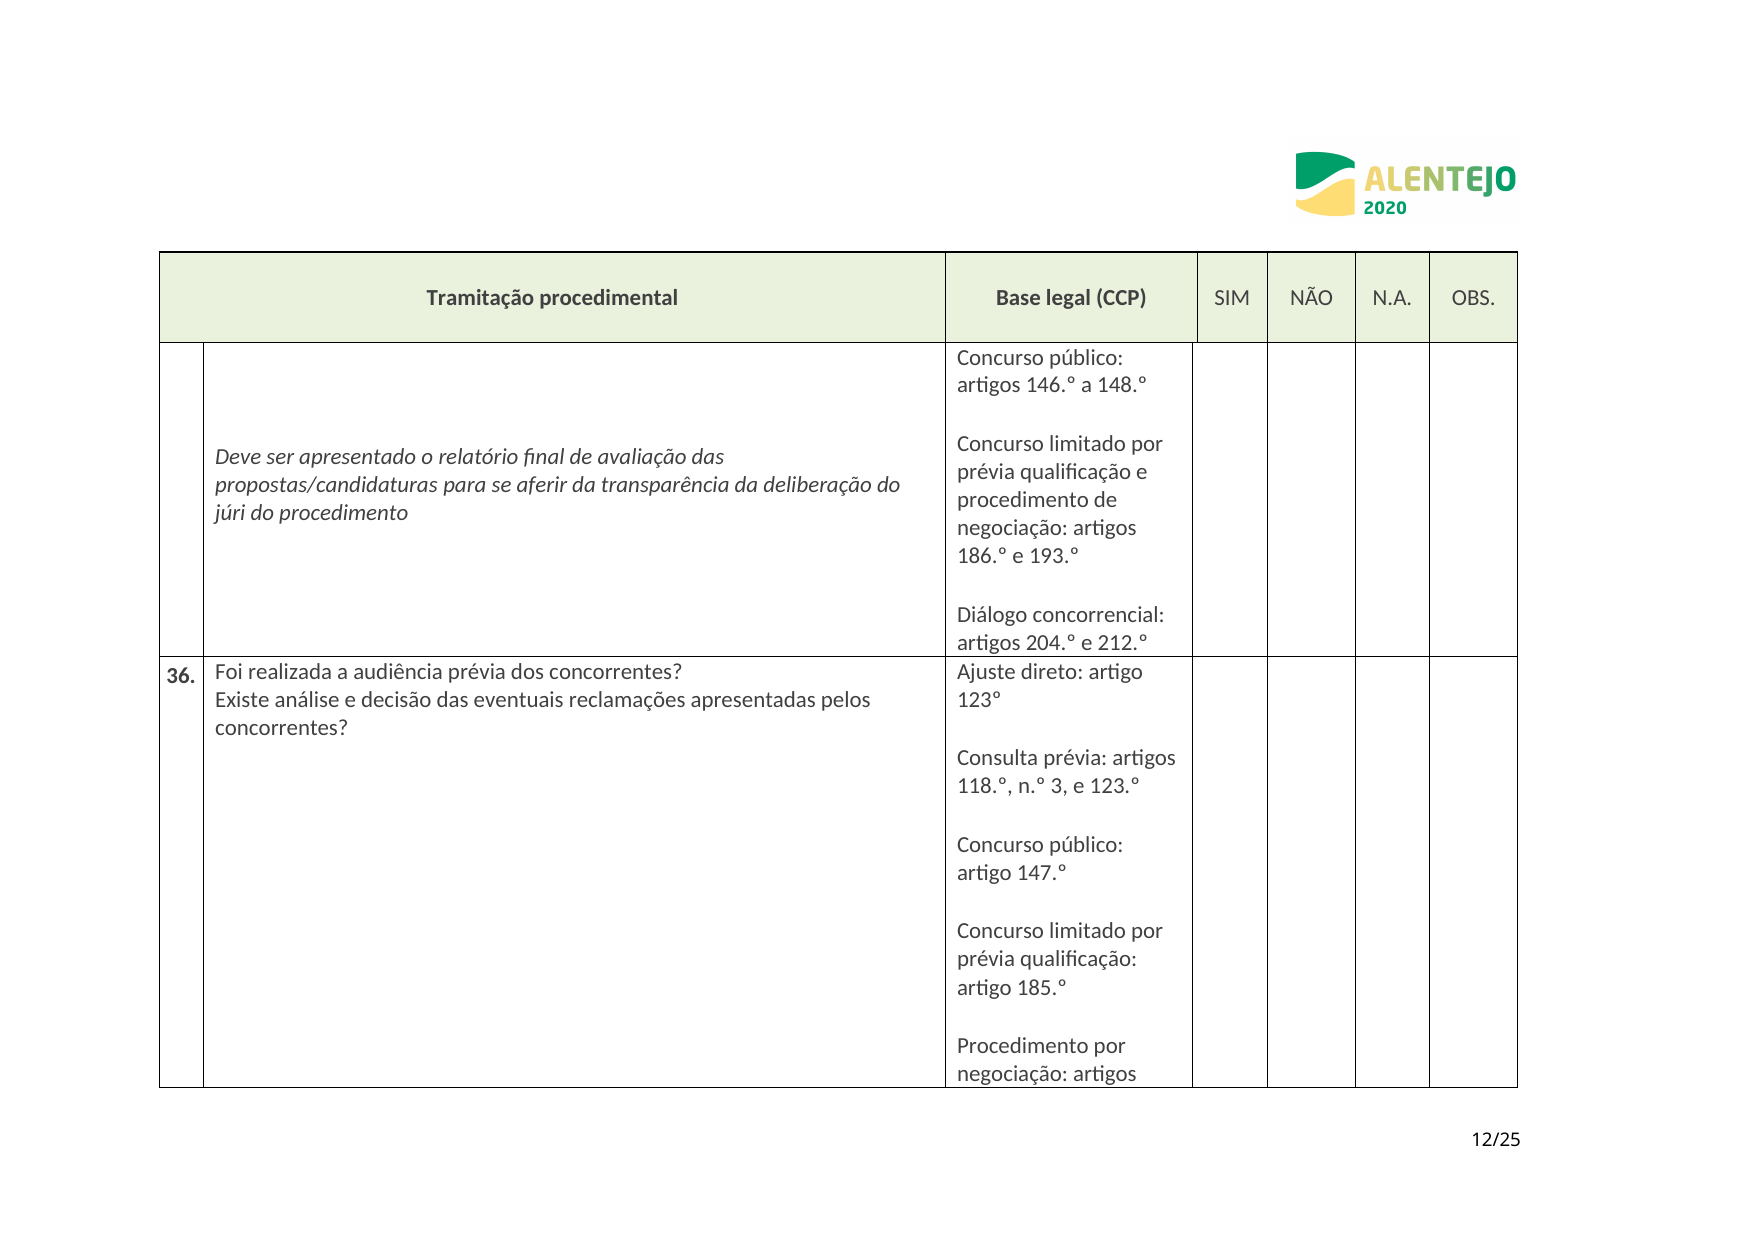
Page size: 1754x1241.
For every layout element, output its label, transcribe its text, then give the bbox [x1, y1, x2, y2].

table_header NÃO [1268, 253, 1355, 342]
picture [1288, 135, 1521, 223]
table_cell [1268, 343, 1355, 656]
table_header N.A. [1356, 253, 1429, 342]
table_cell Foi realizada a audiência prévia dos concorrentes? Existe análise e decisão das eventuais reclamações apresentadas pelos concorrentes? [204, 657, 945, 1087]
table_cell [1268, 657, 1355, 1087]
table_header Tramitação procedimental [160, 253, 945, 342]
table_cell [1430, 343, 1517, 656]
table_cell [1430, 657, 1517, 1087]
table_header SIM [1198, 253, 1267, 342]
table_header Base legal (CCP) [946, 253, 1197, 342]
table_cell [1356, 657, 1429, 1087]
table_cell [1193, 343, 1267, 656]
table_cell [160, 343, 203, 656]
table_header OBS. [1430, 253, 1517, 342]
table_cell [1193, 657, 1267, 1087]
table_cell [1356, 343, 1429, 656]
table_cell [160, 657, 203, 1087]
